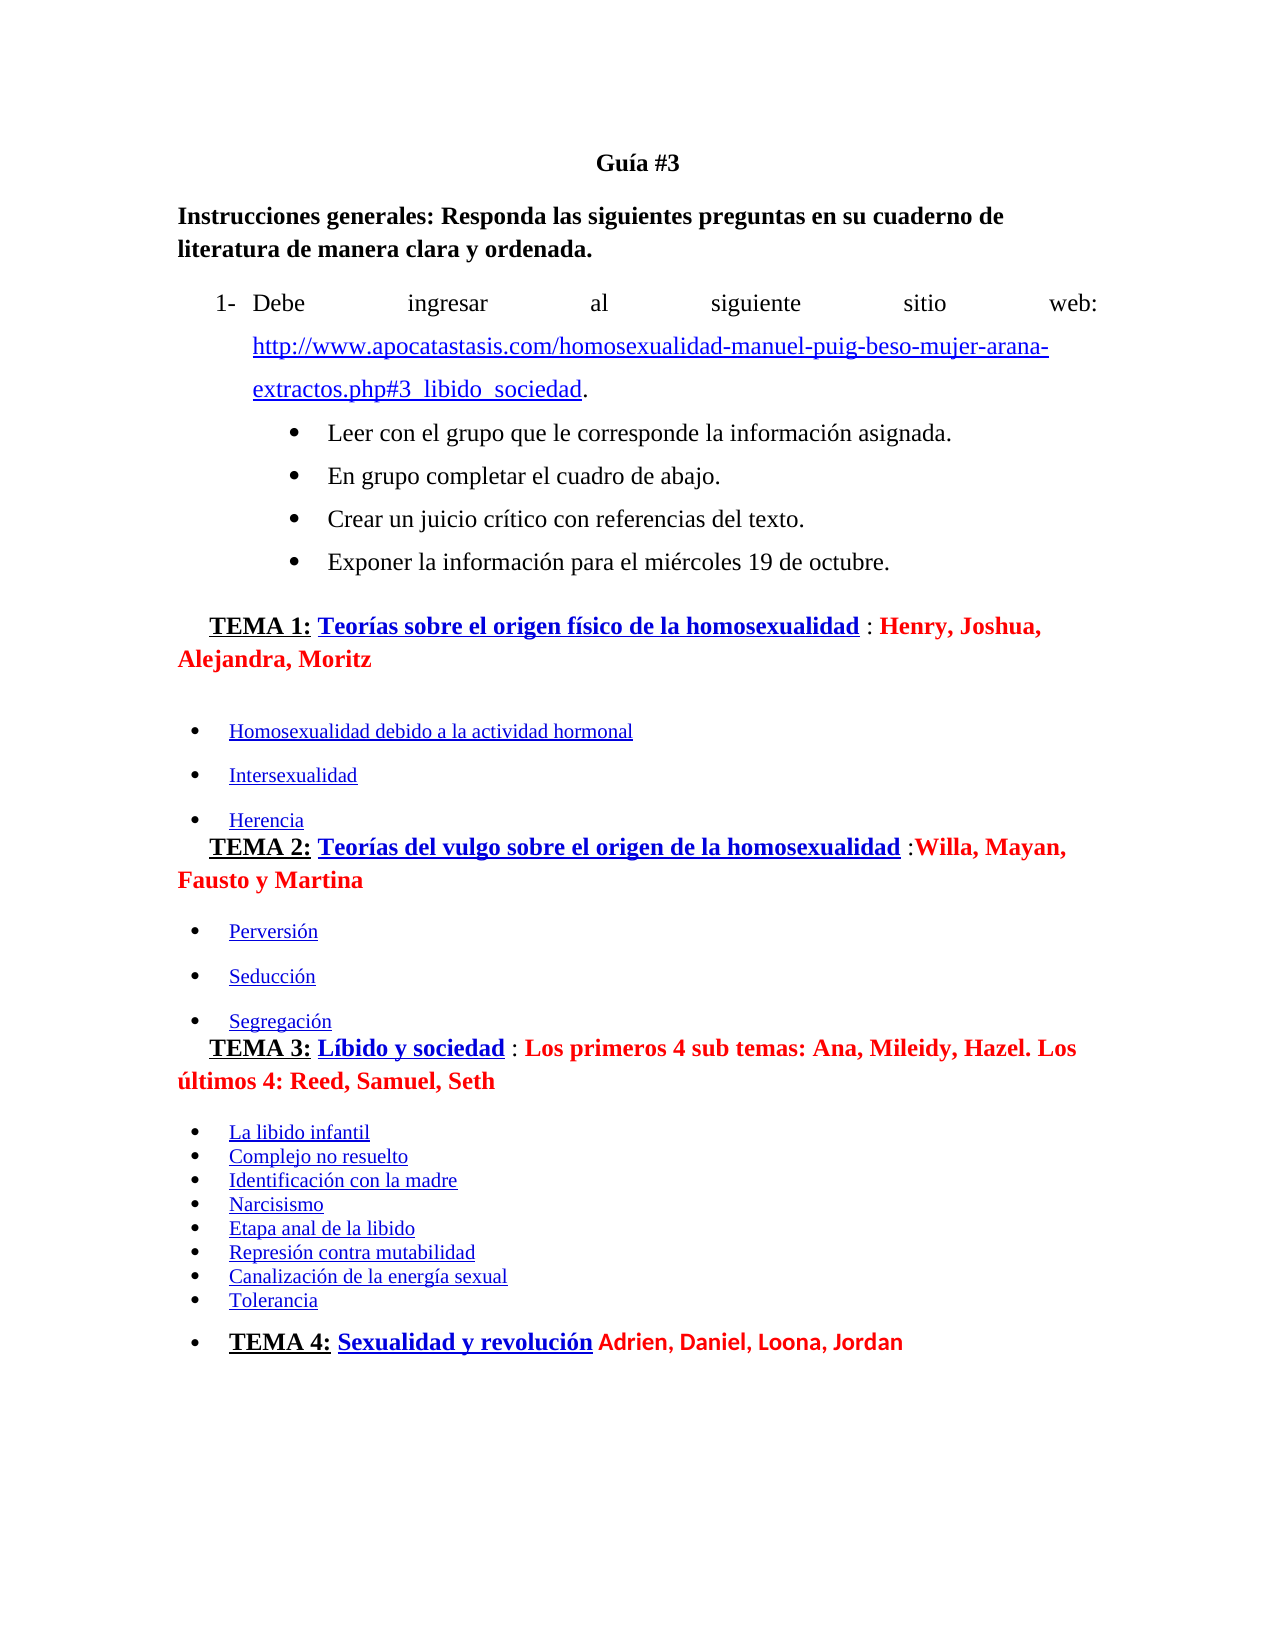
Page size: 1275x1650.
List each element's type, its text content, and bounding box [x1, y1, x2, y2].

list Leer con el grupo que le corresponde la información asignada. [290, 418, 1098, 446]
text Instrucciones generales: Responda las siguientes preguntas en su cuaderno de literatura de manera clara y ordenada. [177, 201, 1098, 263]
list Segregación [191, 988, 1081, 1033]
list Identificación con la madre [191, 1168, 1081, 1192]
list Debe ingresar al siguiente sitio web: http://www.apocatastasis.com/homosexualidad-manuel-puig-beso-mujer-arana-extractos.php#3_libido_sociedad. [215, 288, 1098, 403]
list Etapa anal de la libido [191, 1216, 1081, 1240]
list Homosexualidad debido a la actividad hormonal [191, 698, 1081, 743]
list Crear un juicio crítico con referencias del texto. [290, 504, 1098, 533]
text  TEMA 2: Teorías del vulgo sobre el origen de la homosexualidad :Willa, Mayan, Fausto y Martina [177, 832, 1098, 894]
list Intersexualidad [191, 743, 1081, 787]
text Guía #3 [177, 148, 1098, 176]
list Perversión [191, 919, 1081, 943]
list Complejo no resuelto [191, 1144, 1081, 1168]
list Herencia [191, 787, 1081, 832]
text  TEMA 1: Teorías sobre el origen físico de la homosexualidad : Henry, Joshua, Alejandra, Moritz [177, 611, 1098, 673]
list TEMA 4: Sexualidad y revolución Adrien, Daniel, Loona, Jordan [191, 1312, 1081, 1447]
list Canalización de la energía sexual [191, 1264, 1081, 1288]
list Seducción [191, 943, 1081, 988]
text  TEMA 3: Líbido y sociedad : Los primeros 4 sub temas: Ana, Mileidy, Hazel. Los últimos 4: Reed, Samuel, Seth [177, 1033, 1098, 1094]
list La libido infantil [191, 1120, 1081, 1144]
list Narcisismo [191, 1192, 1081, 1216]
list Tolerancia [191, 1288, 1081, 1312]
list En grupo completar el cuadro de abajo. [290, 461, 1098, 489]
list Represión contra mutabilidad [191, 1240, 1081, 1264]
list Exponer la información para el miércoles 19 de octubre. [290, 547, 1098, 576]
